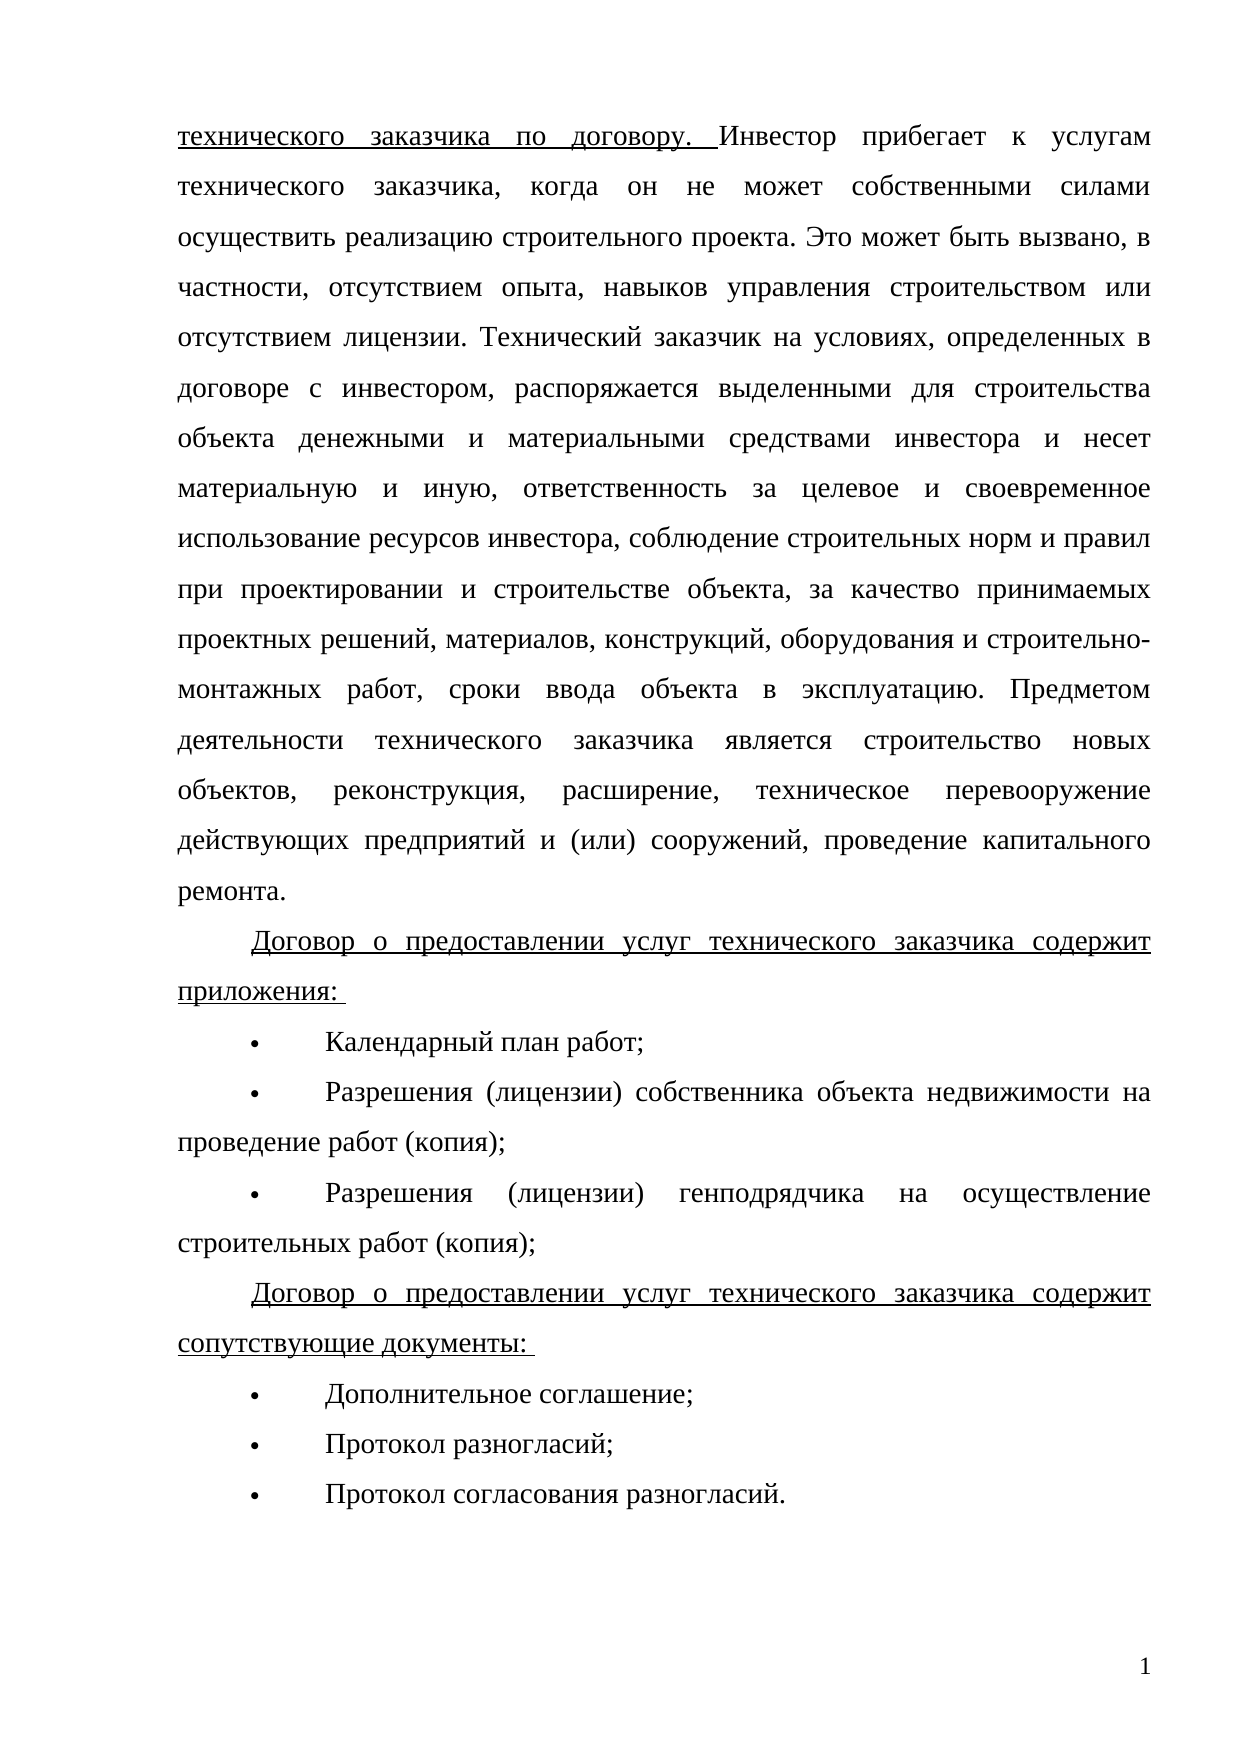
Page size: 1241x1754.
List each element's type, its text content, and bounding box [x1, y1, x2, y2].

list Дополнительное соглашение; [177, 1376, 1152, 1409]
list Протокол согласования разногласий. [177, 1477, 1152, 1510]
list Календарный план работ; [177, 1024, 1152, 1057]
list Разрешения (лицензии) собственника объекта недвижимости на проведение работ (копия); [177, 1074, 1152, 1158]
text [177, 118, 1152, 906]
list Протокол разногласий; [177, 1426, 1152, 1460]
text Договор о предоставлении услуг технического заказчика содержит сопутствующие документы: [177, 1275, 1152, 1359]
list Разрешения (лицензии) генподрядчика на осуществление строительных работ (копия); [177, 1175, 1152, 1258]
text Договор о предоставлении услуг технического заказчика содержит приложения: [177, 923, 1152, 1007]
